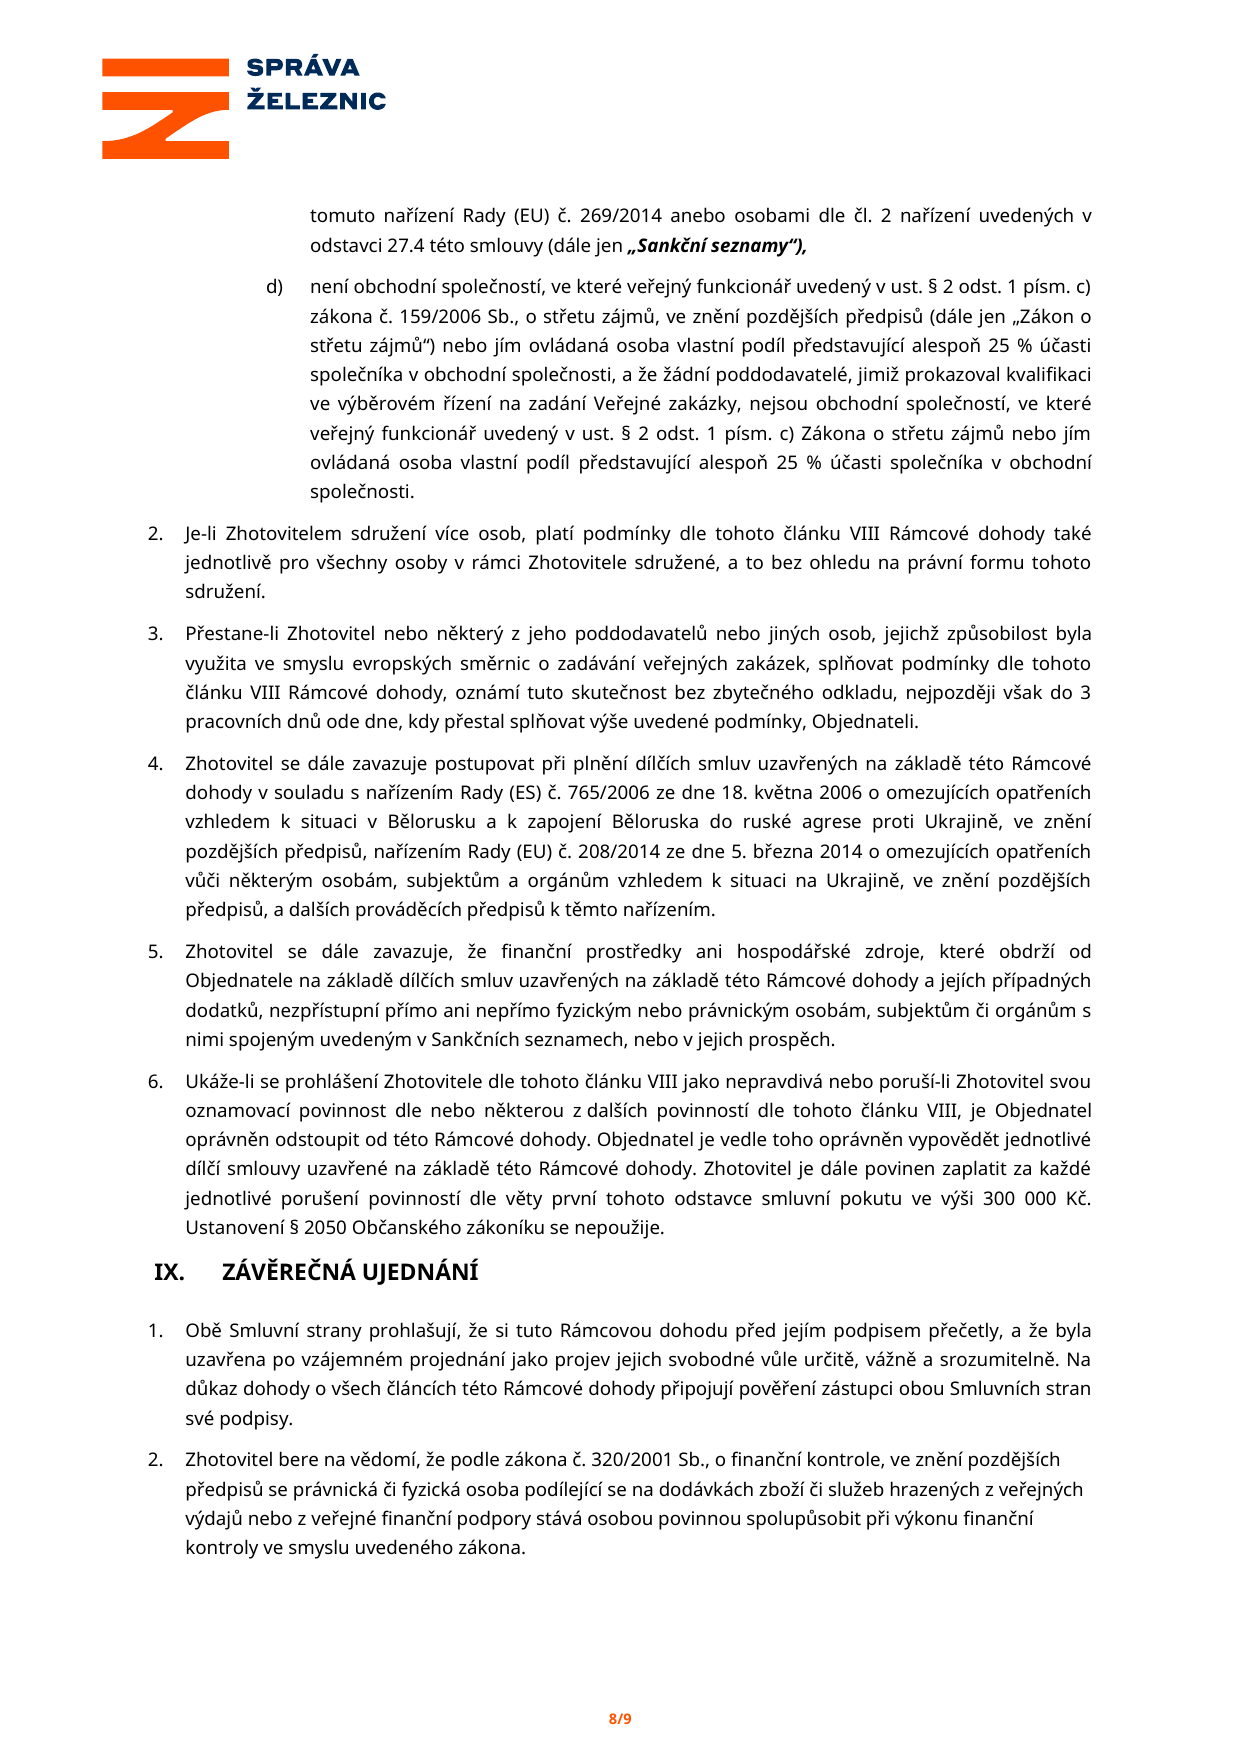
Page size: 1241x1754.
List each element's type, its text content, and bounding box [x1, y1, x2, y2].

list Je-li Zhotovitelem sdružení více osob, platí podmínky dle tohoto článku VIII Rámcové dohody také jednotlivě pro všechny osoby v rámci Zhotovitele sdružené, a to bez ohledu na právní formu tohoto sdružení. [148, 520, 1093, 604]
list Zhotovitel bere na vědomí, že podle zákona č. 320/2001 Sb., o finanční kontrole, ve znění pozdějších předpisů se právnická či fyzická osoba podílející se na dodávkách zboží či služeb hrazených z veřejných výdajů nebo z veřejné finanční podpory stává osobou povinnou spolupůsobit při výkonu finanční kontroly ve smyslu uvedeného zákona. [148, 1447, 1093, 1560]
list Zhotovitel se dále zavazuje postupovat při plnění dílčích smluv uzavřených na základě této Rámcové dohody v souladu s nařízením Rady (ES) č. 765/2006 ze dne 18. května 2006 o omezujících opatřeních vzhledem k situaci v Bělorusku a k zapojení Běloruska do ruské agrese proti Ukrajině, ve znění pozdějších předpisů, nařízením Rady (EU) č. 208/2014 ze dne 5. března 2014 o omezujících opatřeních vůči některým osobám, subjektům a orgánům vzhledem k situaci na Ukrajině, ve znění pozdějších předpisů, a dalších prováděcích předpisů k těmto nařízením. [148, 750, 1093, 922]
list Zhotovitel se dále zavazuje, že finanční prostředky ani hospodářské zdroje, které obdrží od Objednatele na základě dílčích smluv uzavřených na základě této Rámcové dohody a jejích případných dodatků, nezpřístupní přímo ani nepřímo fyzickým nebo právnickým osobám, subjektům či orgánům s nimi spojeným uvedeným v Sankčních seznamech, nebo v jejich prospěch. [148, 938, 1093, 1052]
list Obě Smluvní strany prohlašují, že si tuto Rámcovou dohodu před jejím podpisem přečetly, a že byla uzavřena po vzájemném projednání jako projev jejich svobodné vůle určitě, vážně a srozumitelně. Na důkaz dohody o všech článcích této Rámcové dohody připojují pověření zástupci obou Smluvních stran své podpisy. [148, 1317, 1093, 1430]
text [266, 203, 1093, 257]
list Přestane-li Zhotovitel nebo některý z jeho poddodavatelů nebo jiných osob, jejichž způsobilost byla využita ve smyslu evropských směrnic o zadávání veřejných zakázek, splňovat podmínky dle tohoto článku VIII Rámcové dohody, oznámí tuto skutečnost bez zbytečného odkladu, nejpozději však do 3 pracovních dnů ode dne, kdy přestal splňovat výše uvedené podmínky, Objednateli. [148, 621, 1093, 734]
text není obchodní společností, ve které veřejný funkcionář uvedený v ust. § 2 odst. 1 písm. c) zákona č. 159/2006 Sb., o střetu zájmů, ve znění pozdějších předpisů (dále jen „Zákon o střetu zájmů“) nebo jím ovládaná osoba vlastní podíl představující alespoň 25 % účasti společníka v obchodní společnosti, a že žádní poddodavatelé, jimiž prokazoval kvalifikaci ve výběrovém řízení na zadání Veřejné zakázky, nejsou obchodní společností, ve které veřejný funkcionář uvedený v ust. § 2 odst. 1 písm. c) Zákona o střetu zájmů nebo jím ovládaná osoba vlastní podíl představující alespoň 25 % účasti společníka v obchodní společnosti. [266, 274, 1093, 504]
list Ukáže-li se prohlášení Zhotovitele dle tohoto článku VIII jako nepravdivá nebo poruší-li Zhotovitel svou oznamovací povinnost dle nebo některou z dalších povinností dle tohoto článku VIII, je Objednatel oprávněn odstoupit od této Rámcové dohody. Objednatel je vedle toho oprávněn vypovědět jednotlivé dílčí smlouvy uzavřené na základě této Rámcové dohody. Zhotovitel je dále povinen zaplatit za každé jednotlivé porušení povinností dle věty první tohoto odstavce smluvní pokutu ve výši 300 000 Kč. Ustanovení § 2050 Občanského zákoníku se nepoužije. [148, 1068, 1093, 1240]
list ZÁVĚREČNÁ UJEDNÁNÍ [185, 1256, 1093, 1287]
